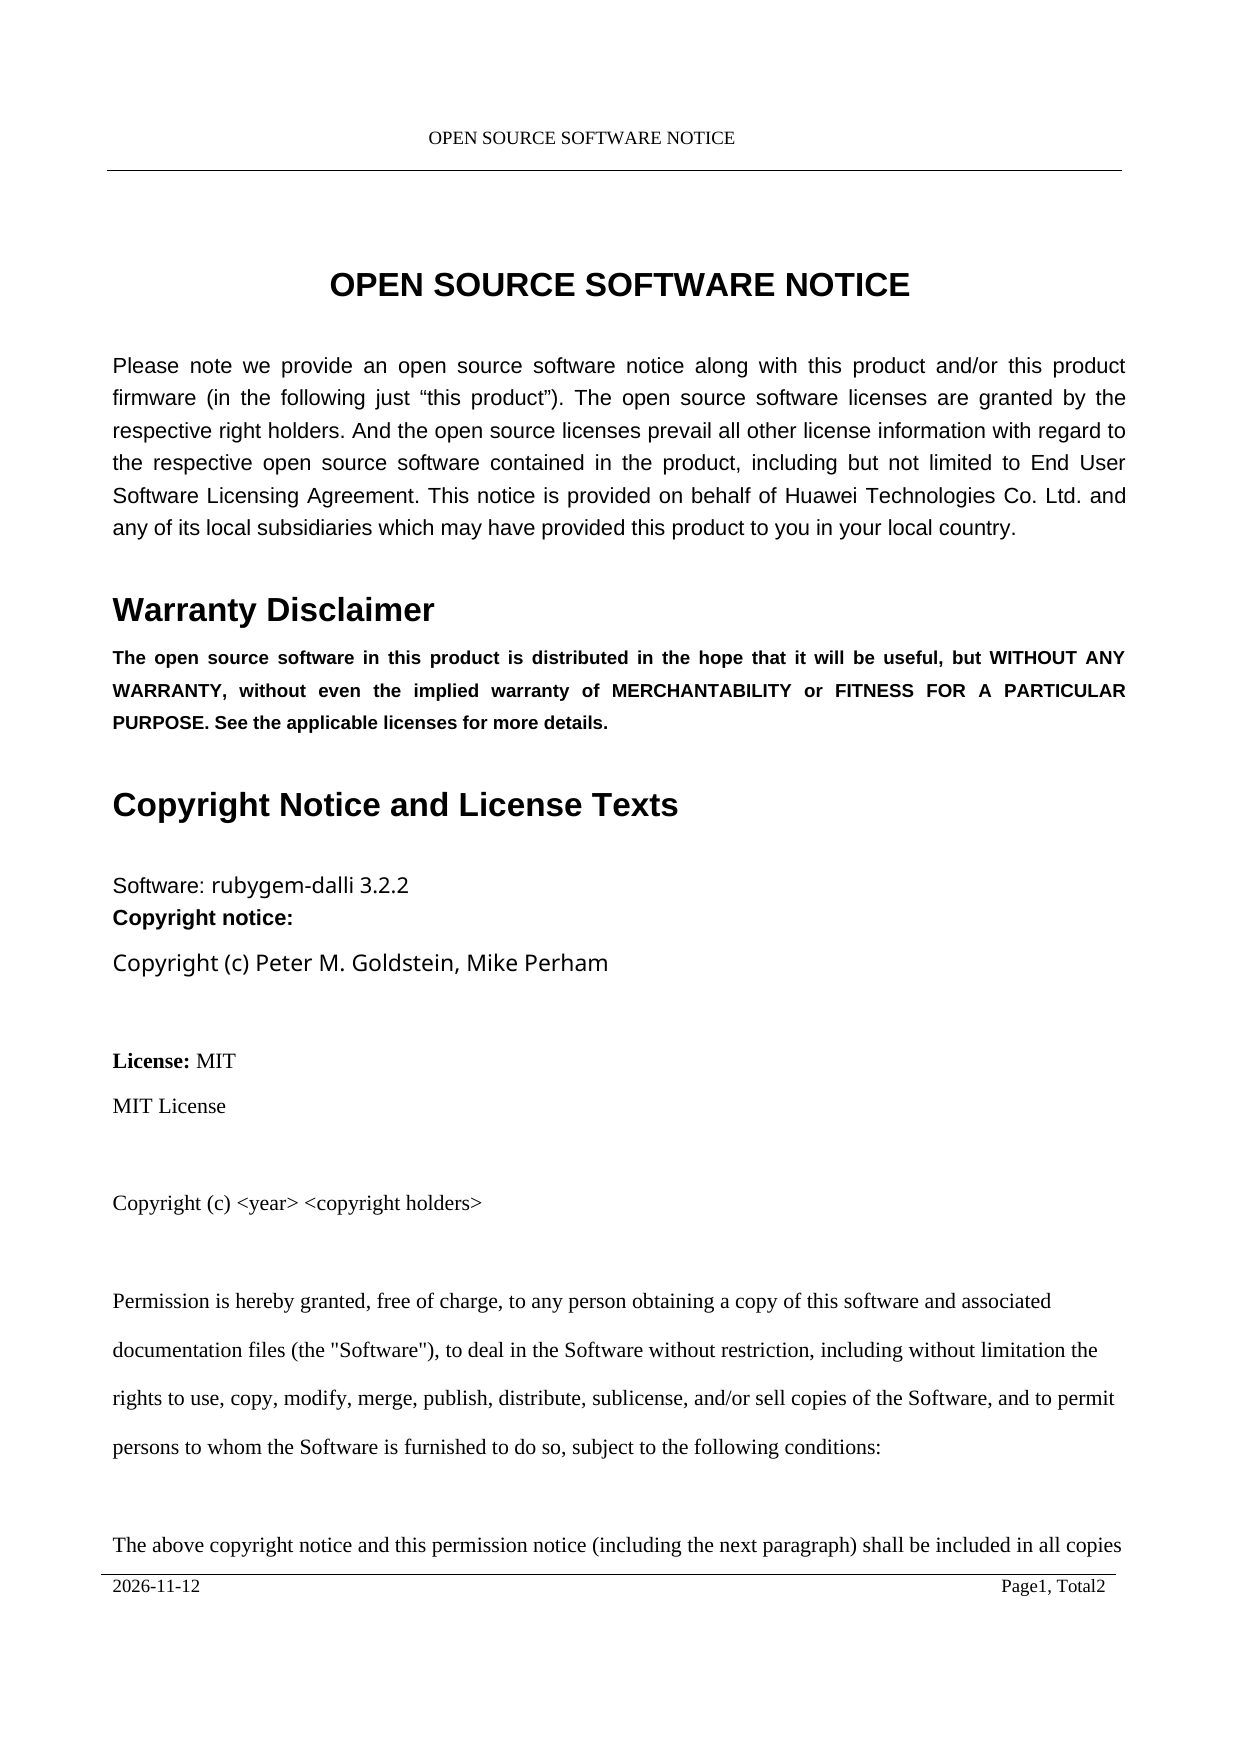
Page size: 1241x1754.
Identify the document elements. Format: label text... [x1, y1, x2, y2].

text OPEN SOURCE SOFTWARE NOTICE [112, 251, 1128, 316]
text Please note we provide an open source software notice along with this product and/or this product firmware (in the following just “this product”). The open source software licenses are granted by the respective right holders. And the open source licenses prevail all other license information with regard to the respective open source software contained in the product, including but not limited to End User Software Licensing Agreement. This notice is provided on behalf of Huawei Technologies Co. Ltd. and any of its local subsidiaries which may have provided this product to you in your local country. [112, 349, 1128, 544]
text Copyright (c) Peter M. Goldstein, Mike Perham [112, 947, 1128, 1028]
text Software: rubygem-dalli 3.2.2 [112, 869, 1128, 901]
text The open source software in this product is distributed in the hope that it will be useful, but WITHOUT ANY WARRANTY, without even the implied warranty of MERCHANTABILITY or FITNESS FOR A PARTICULAR PURPOSE. See the applicable licenses for more details. [112, 641, 1128, 739]
text Warranty Disclaimer [112, 576, 1128, 641]
text License: MIT [112, 1044, 1128, 1077]
text Copyright notice: [112, 901, 1128, 934]
text Copyright Notice and License Texts [112, 771, 1128, 836]
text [112, 1089, 1128, 1560]
